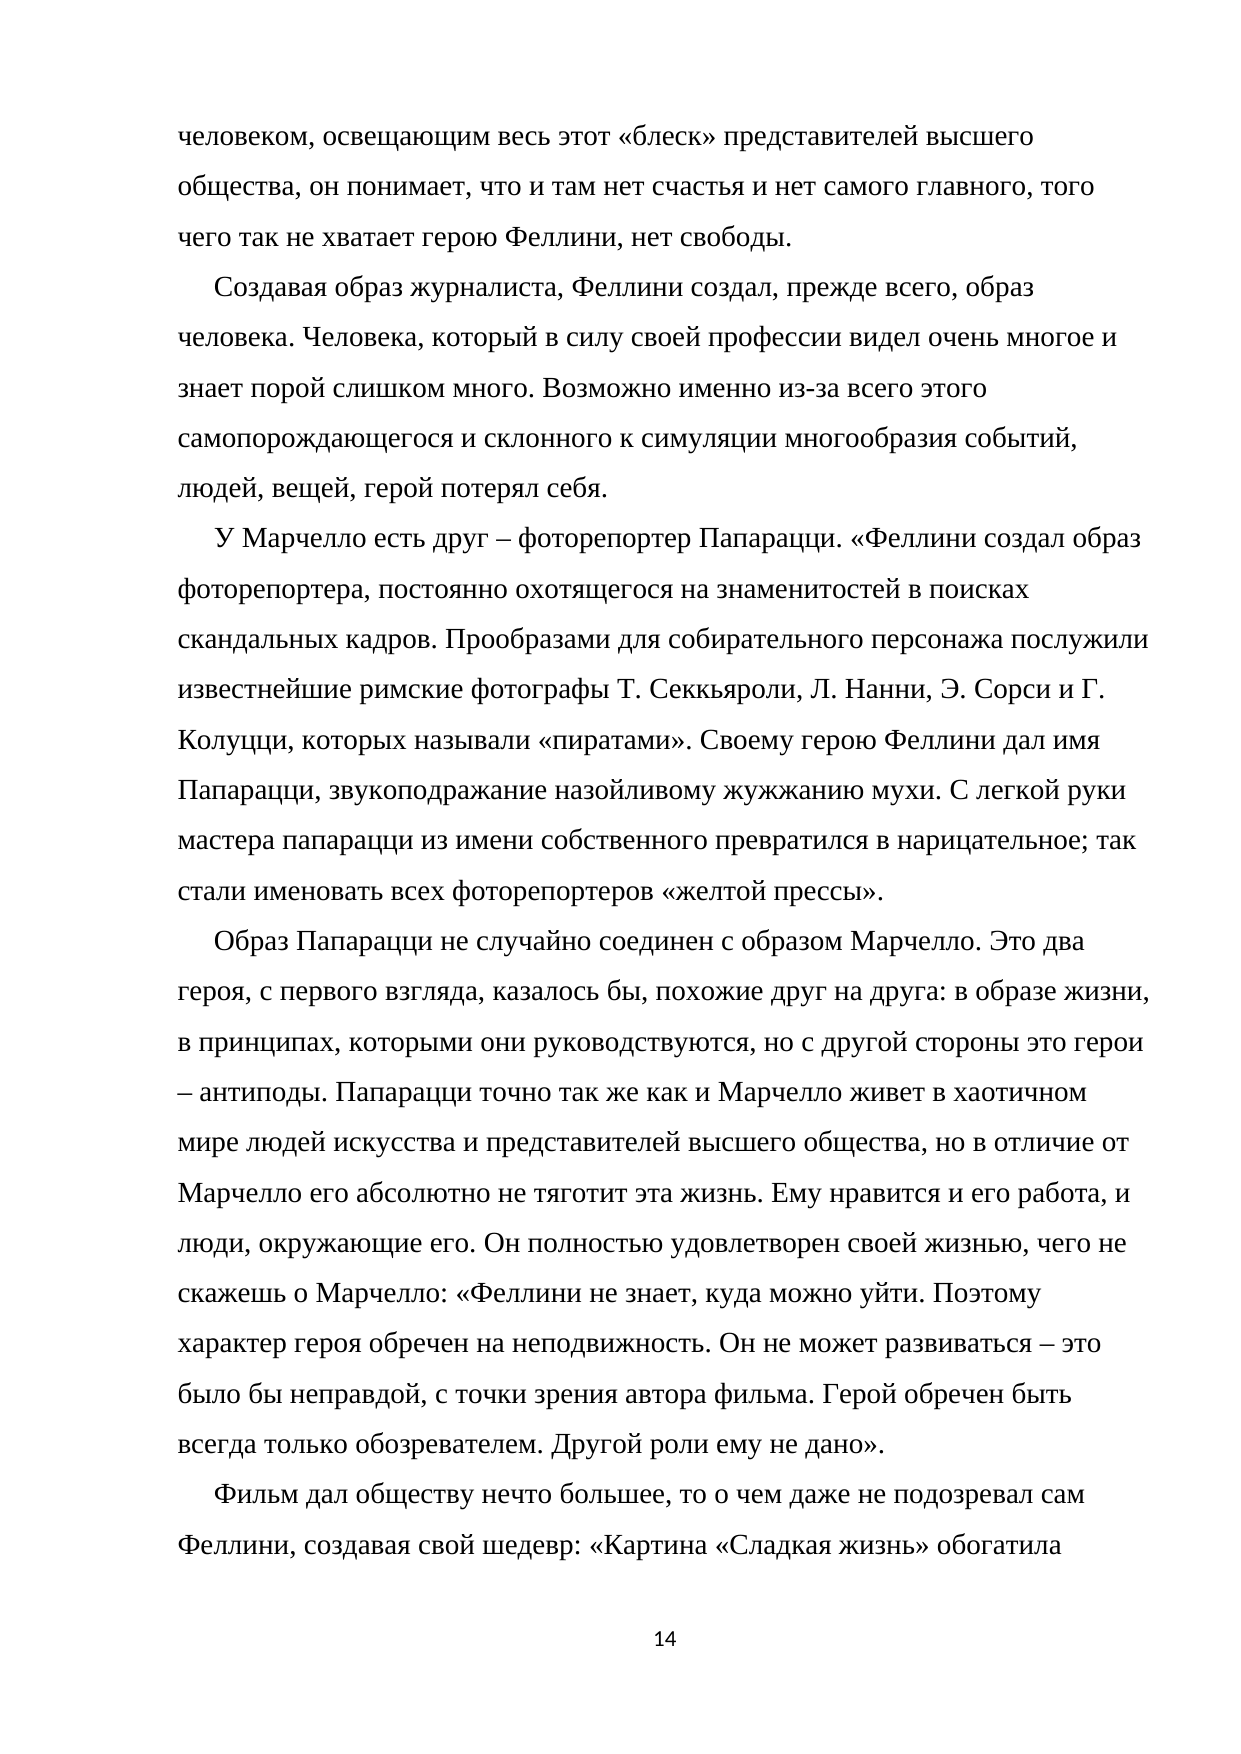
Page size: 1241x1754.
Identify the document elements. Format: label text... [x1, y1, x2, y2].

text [177, 1477, 1152, 1560]
text Создавая образ журналиста, Феллини создал, прежде всего, образ человека. Человека, который в силу своей профессии видел очень многое и знает порой слишком много. Возможно именно из-за всего этого самопорождающегося и склонного к симуляции многообразия событий, людей, вещей, герой потерял себя. [177, 269, 1152, 504]
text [177, 118, 1152, 252]
text Образ Папарацци не случайно соединен с образом Марчелло. Это два героя, с первого взгляда, казалось бы, похожие друг на друга: в образе жизни, в принципах, которыми они руководствуются, но с другой стороны это герои – антиподы. Папарацци точно так же как и Марчелло живет в хаотичном мире людей искусства и представителей высшего общества, но в отличие от Марчелло его абсолютно не тяготит эта жизнь. Ему нравится и его работа, и люди, окружающие его. Он полностью удовлетворен своей жизнью, чего не скажешь о Марчелло: «Феллини не знает, куда можно уйти. Поэтому характер героя обречен на неподвижность. Он не может развиваться – это было бы неправдой, с точки зрения автора фильма. Герой обречен быть всегда только обозревателем. Другой роли ему не дано». [177, 923, 1152, 1460]
text У Марчелло есть друг – фоторепортер Папарацци. «Феллини создал образ фоторепортера, постоянно охотящегося на знаменитостей в поисках скандальных кадров. Прообразами для собирательного персонажа послужили известнейшие римские фотографы Т. Секкьяроли, Л. Нанни, Э. Сорси и Г. Колуцци, которых называли «пиратами». Своему герою Феллини дал имя Папарацци, звукоподражание назойливому жужжанию мухи. С легкой руки мастера папарацци из имени собственного превратился в нарицательное; так стали именовать всех фоторепортеров «желтой прессы». [177, 521, 1152, 906]
